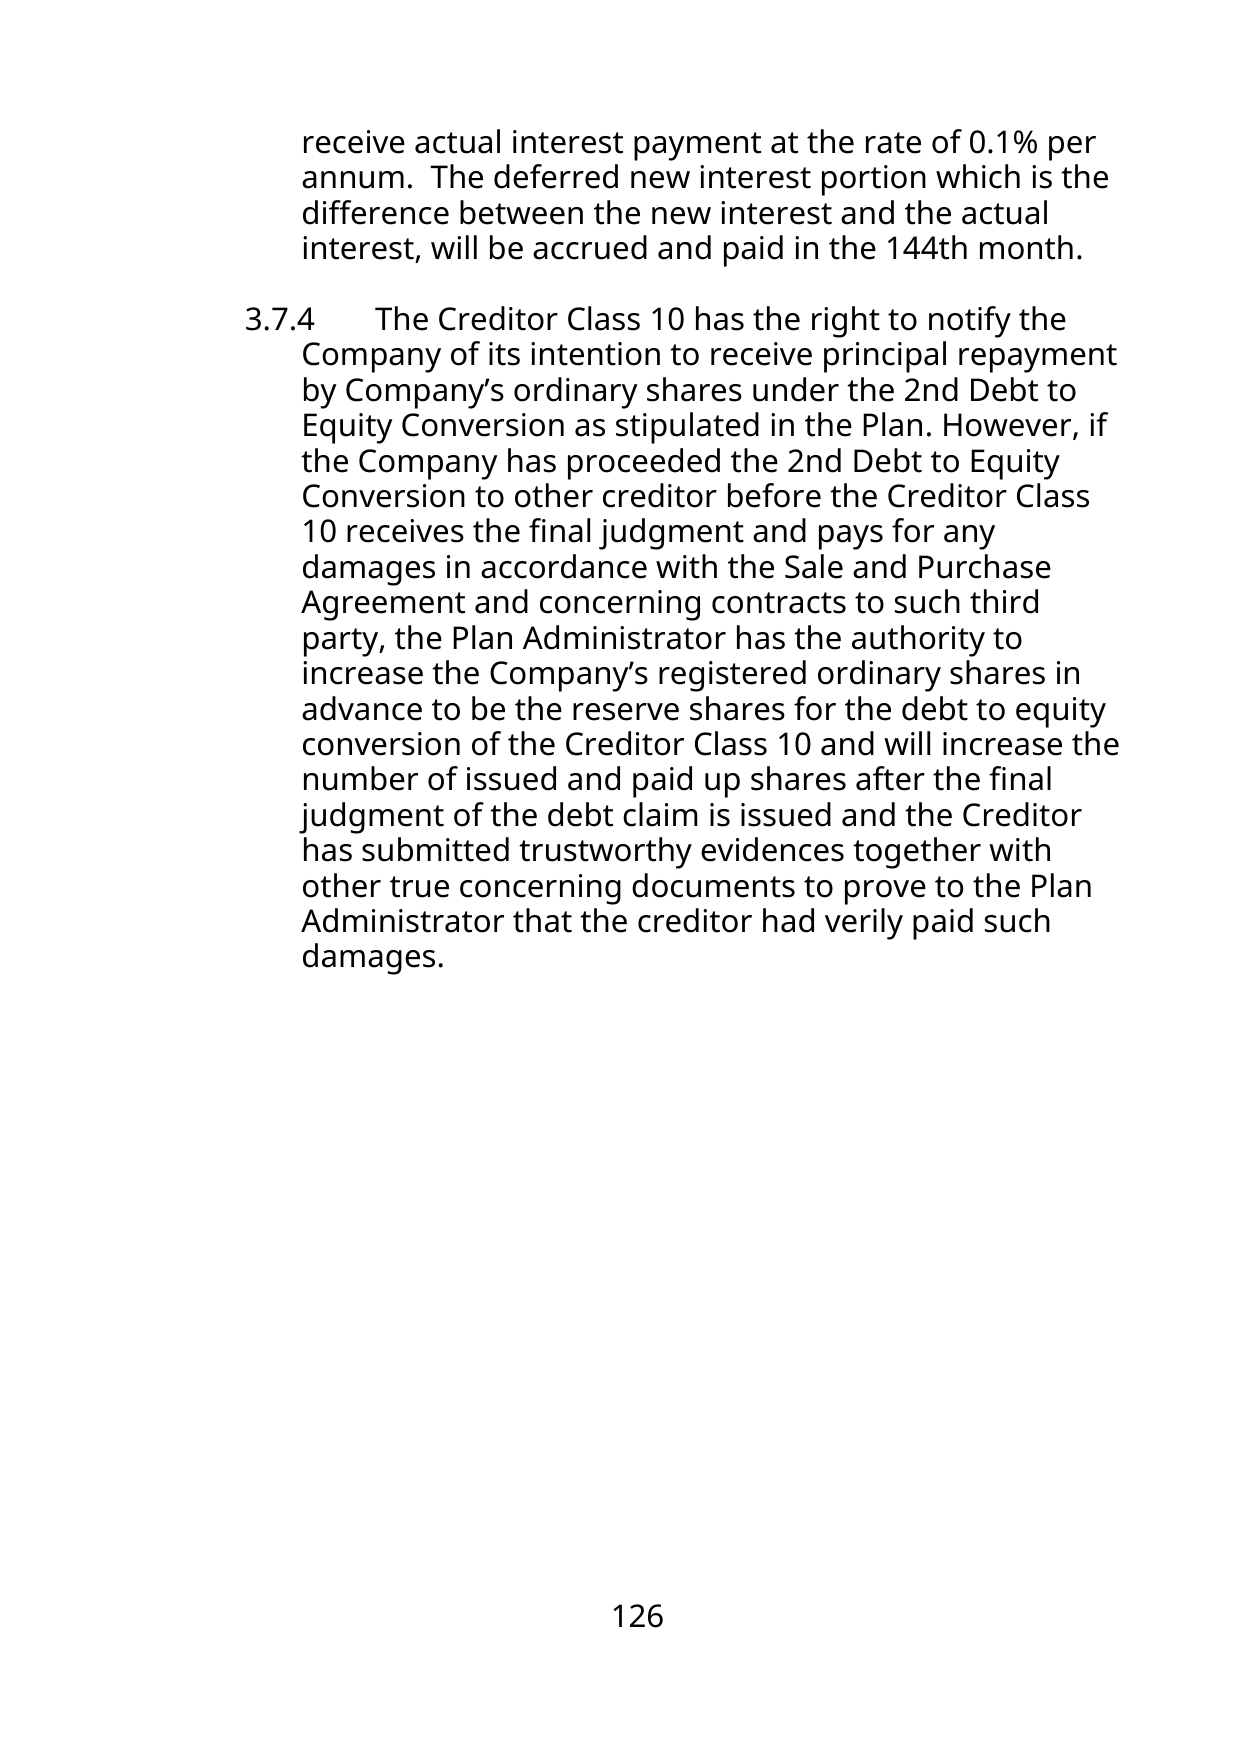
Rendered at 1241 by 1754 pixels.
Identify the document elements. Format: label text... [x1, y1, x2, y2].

text 3.7.4 The Creditor Class 10 has the right to notify the Company of its intention to receive principal repayment by Company’s ordinary shares under the 2nd Debt to Equity Conversion as stipulated in the Plan. However, if the Company has proceeded the 2nd Debt to Equity Conversion to other creditor before the Creditor Class 10 receives the final judgment and pays for any damages in accordance with the Sale and Purchase Agreement and concerning contracts to such third party, the Plan Administrator has the authority to increase the Company’s registered ordinary shares in advance to be the reserve shares for the debt to equity conversion of the Creditor Class 10 and will increase the number of issued and paid up shares after the final judgment of the debt claim is issued and the Creditor has submitted trustworthy evidences together with other true concerning documents to prove to the Plan Administrator that the creditor had verily paid such damages. [244, 302, 1125, 975]
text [244, 125, 1125, 267]
